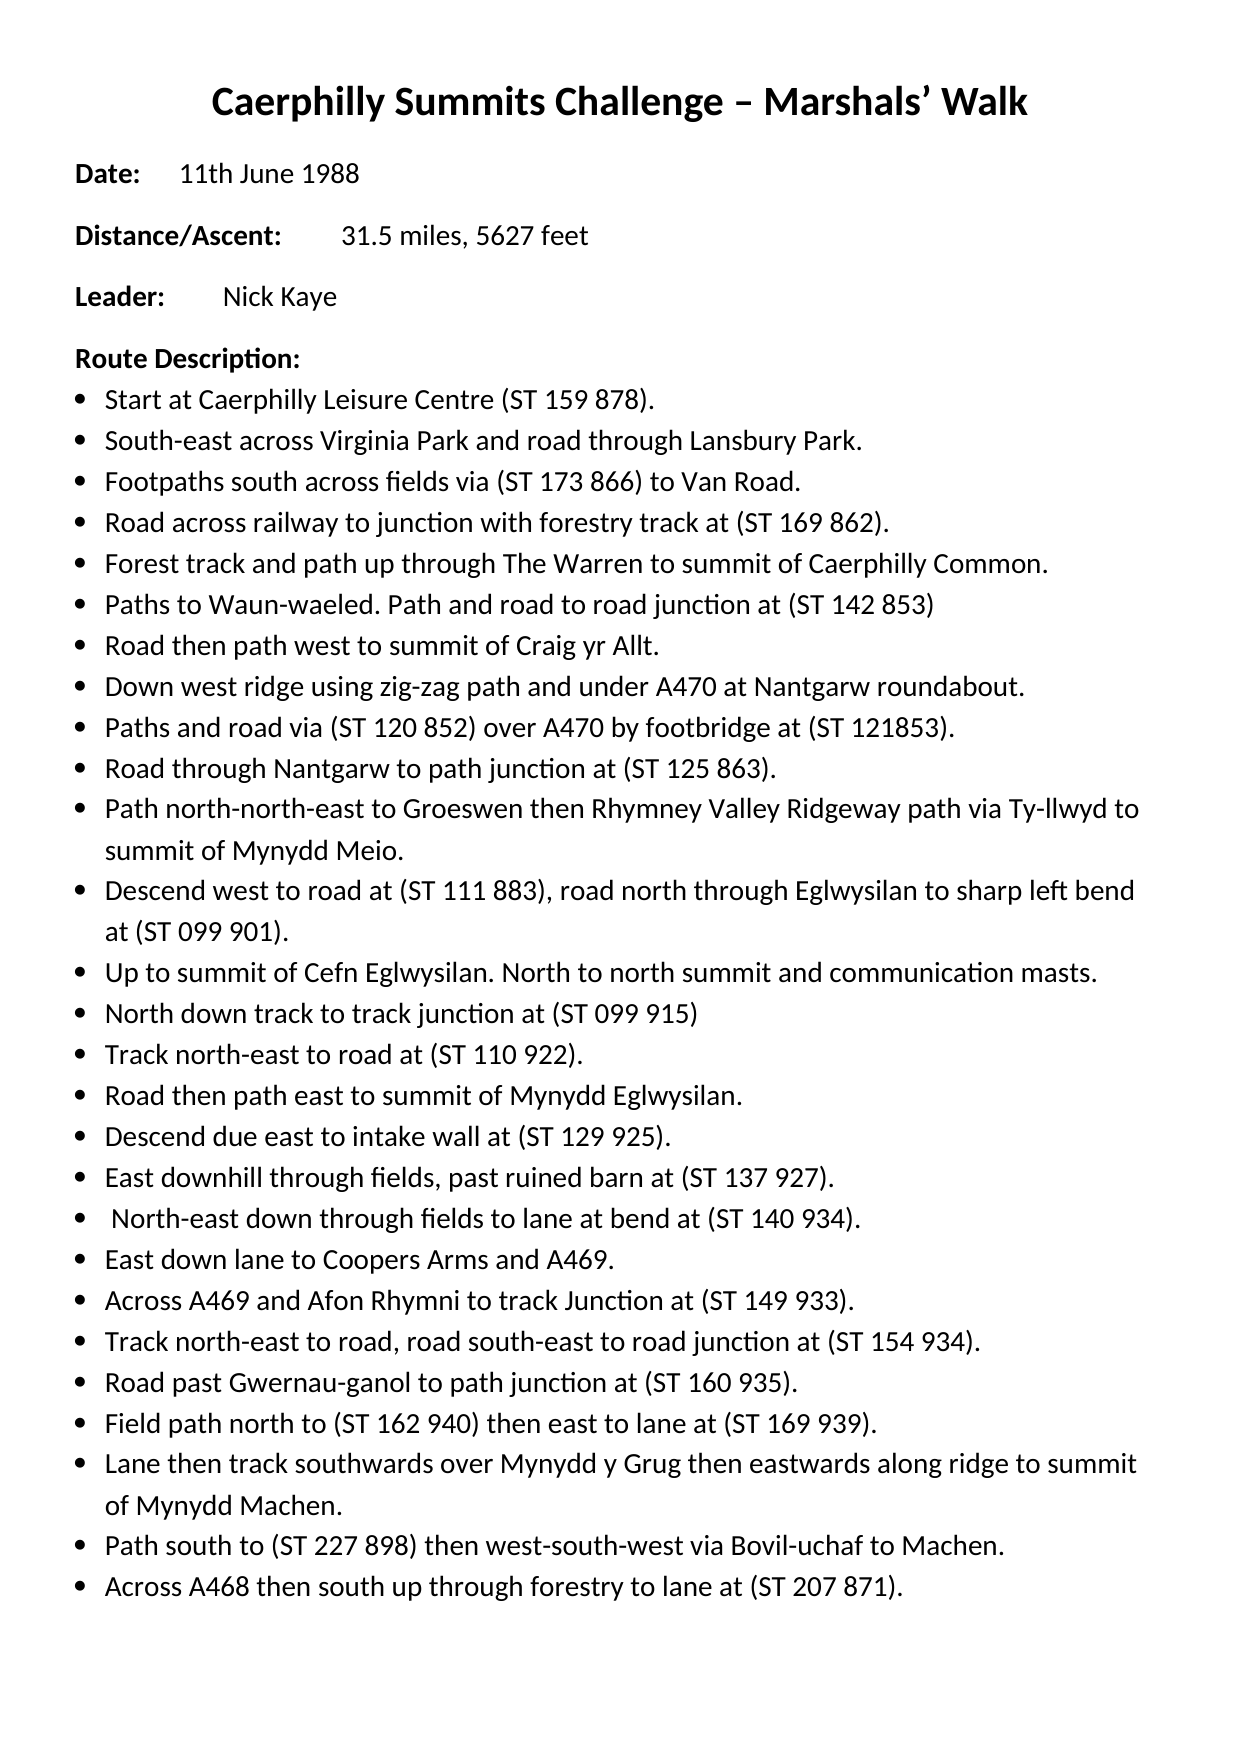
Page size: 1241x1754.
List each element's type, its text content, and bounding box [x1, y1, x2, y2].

list Descend west to road at (ST 111 883), road north through Eglwysilan to sharp left bend at (ST 099 901). [75, 872, 1165, 949]
list North down track to track junction at (ST 099 915) [75, 995, 1165, 1031]
list Across A468 then south up through forestry to lane at (ST 207 871). [75, 1568, 1165, 1604]
list Paths to Waun-waeled. Path and road to road junction at (ST 142 853) [75, 586, 1165, 622]
list Up to summit of Cefn Eglwysilan. North to north summit and communication masts. [75, 954, 1165, 990]
list Track north-east to road, road south-east to road junction at (ST 154 934). [75, 1323, 1165, 1358]
list South-east across Virginia Park and road through Lansbury Park. [75, 422, 1165, 458]
list Forest track and path up through The Warren to summit of Caerphilly Common. [75, 545, 1165, 581]
list Field path north to (ST 162 940) then east to lane at (ST 169 939). [75, 1405, 1165, 1440]
subtitle Leader: Nick Kaye [75, 278, 1165, 314]
subtitle Distance/Ascent: 31.5 miles, 5627 feet [75, 217, 1165, 252]
list Descend due east to intake wall at (ST 129 925). [75, 1118, 1165, 1154]
subtitle Date: 11th June 1988 [75, 155, 1165, 191]
subtitle Route Description: [75, 340, 1165, 376]
list Down west ridge using zig-zag path and under A470 at Nantgarw roundabout. [75, 668, 1165, 703]
list Road past Gwernau-ganol to path junction at (ST 160 935). [75, 1364, 1165, 1399]
list Road across railway to junction with forestry track at (ST 169 862). [75, 504, 1165, 540]
list Lane then track southwards over Mynydd y Grug then eastwards along ridge to summit of Mynydd Machen. [75, 1446, 1165, 1522]
list North-east down through fields to lane at bend at (ST 140 934). [75, 1200, 1165, 1236]
list Paths and road via (ST 120 852) over A470 by footbridge at (ST 121853). [75, 709, 1165, 744]
list East downhill through fields, past ruined barn at (ST 137 927). [75, 1159, 1165, 1195]
list Start at Caerphilly Leisure Centre (ST 159 878). [75, 381, 1165, 417]
list Road then path west to summit of Craig yr Allt. [75, 627, 1165, 662]
list East down lane to Coopers Arms and A469. [75, 1241, 1165, 1277]
list Across A469 and Afon Rhymni to track Junction at (ST 149 933). [75, 1282, 1165, 1317]
list Path north-north-east to Groeswen then Rhymney Valley Ridgeway path via Ty-llwyd to summit of Mynydd Meio. [75, 791, 1165, 867]
list Road through Nantgarw to path junction at (ST 125 863). [75, 750, 1165, 785]
subtitle Caerphilly Summits Challenge – Marshals’ Walk [75, 75, 1165, 126]
list Footpaths south across fields via (ST 173 866) to Van Road. [75, 463, 1165, 499]
list Track north-east to road at (ST 110 922). [75, 1036, 1165, 1072]
list Road then path east to summit of Mynydd Eglwysilan. [75, 1077, 1165, 1113]
list Path south to (ST 227 898) then west-south-west via Bovil-uchaf to Machen. [75, 1527, 1165, 1563]
